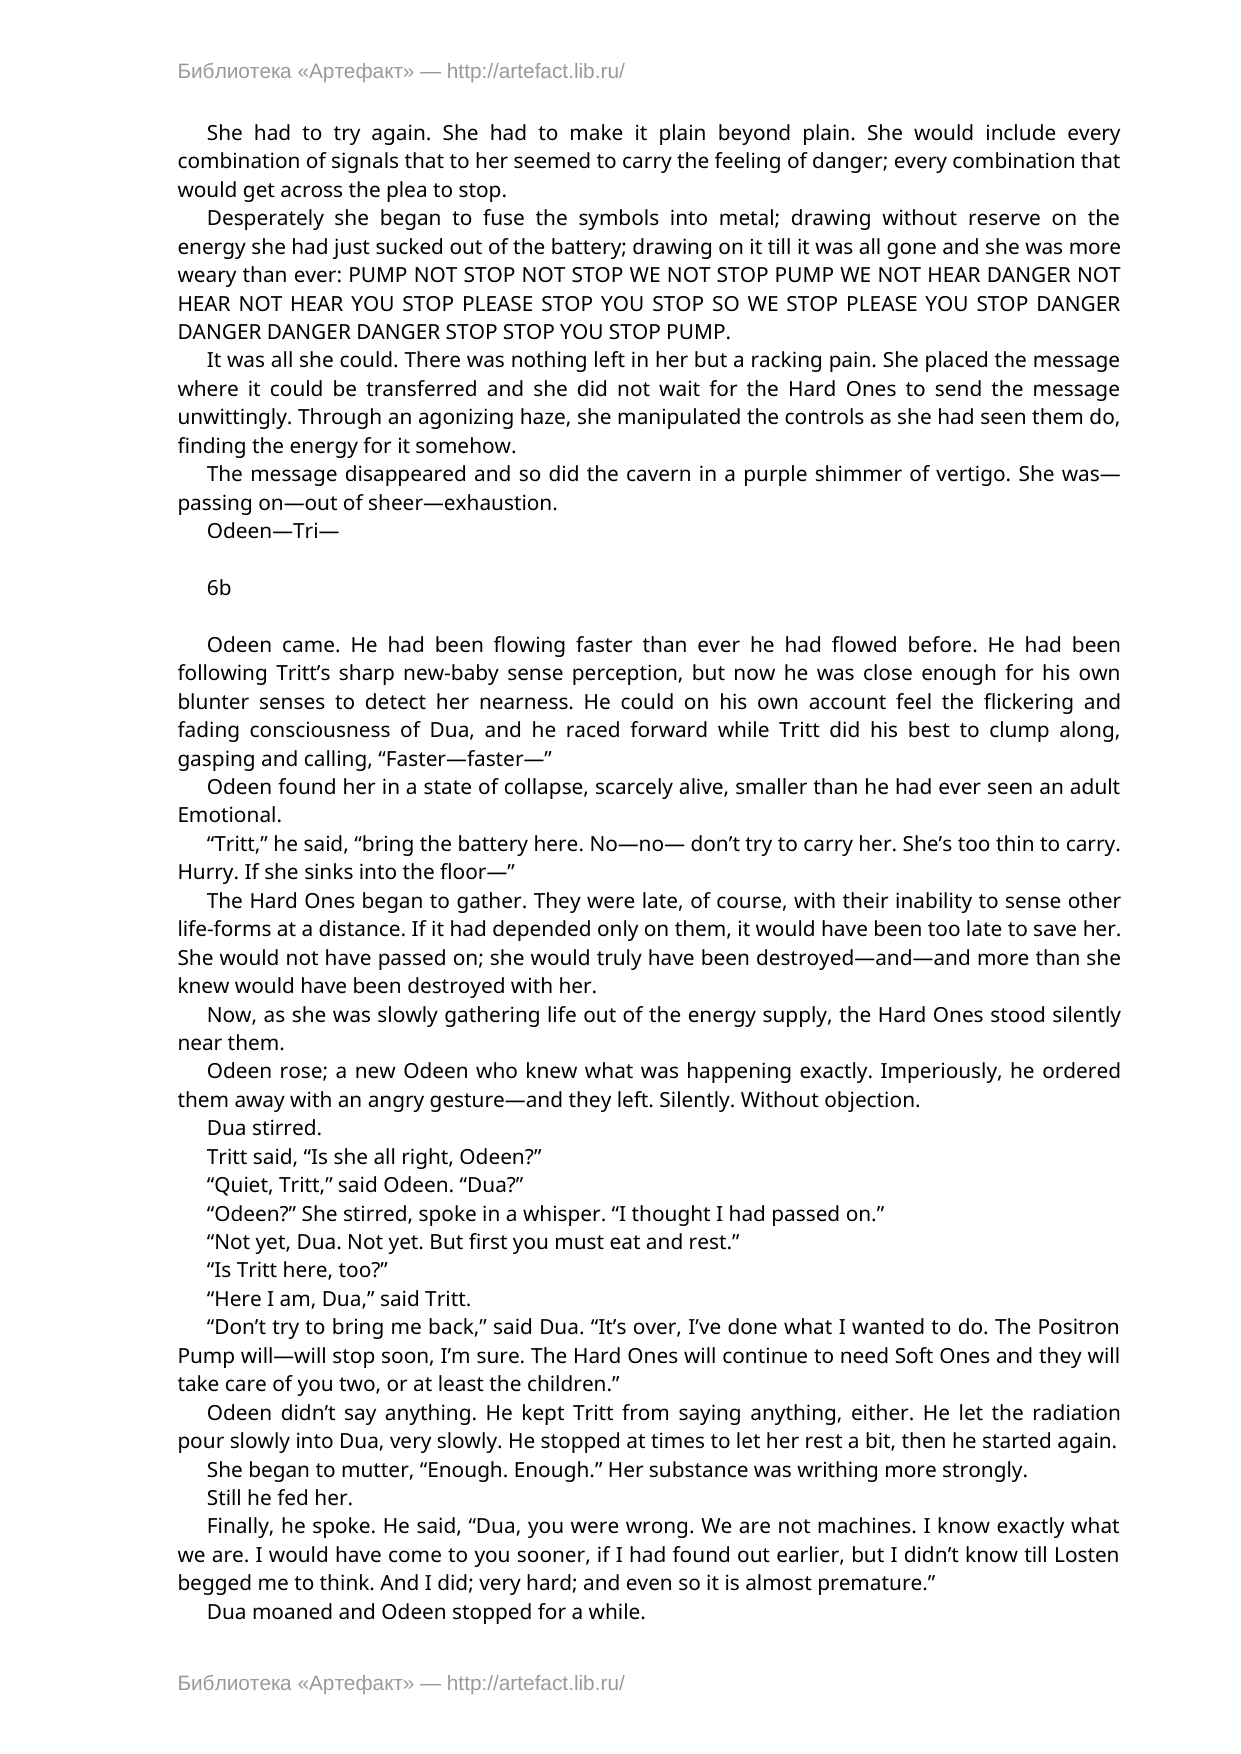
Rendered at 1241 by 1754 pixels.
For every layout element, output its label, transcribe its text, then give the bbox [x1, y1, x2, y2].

text “Quiet, Tritt,” said Odeen. “Dua?” [177, 1170, 1122, 1199]
text “Tritt,” he said, “bring the battery here. No—no— don’t try to carry her. She’s too thin to carry. Hurry. If she sinks into the floor—” [177, 829, 1122, 886]
text Dua moaned and Odeen stopped for a while. [177, 1597, 1122, 1625]
text “Odeen?” She stirred, spoke in a whisper. “I thought I had passed on.” [177, 1199, 1122, 1227]
text Dua stirred. [177, 1113, 1122, 1142]
text Odeen didn’t say anything. He kept Tritt from saying anything, either. He let the radiation pour slowly into Dua, very slowly. He stopped at times to let her rest a bit, then he started again. [177, 1398, 1122, 1455]
text Still he fed her. [177, 1483, 1122, 1512]
text Now, as she was slowly gathering life out of the energy supply, the Hard Ones stood silently near them. [177, 1000, 1122, 1057]
text The Hard Ones began to gather. They were late, of course, with their inability to sense other life-forms at a distance. If it had depended only on them, it would have been too late to save her. She would not have passed on; she would truly have been destroyed—and—and more than she knew would have been destroyed with her. [177, 886, 1122, 1000]
text Desperately she began to fuse the symbols into metal; drawing without reserve on the energy she had just sucked out of the battery; drawing on it till it was all gone and she was more weary than ever: PUMP NOT STOP NOT STOP WE NOT STOP PUMP WE NOT HEAR DANGER NOT HEAR NOT HEAR YOU STOP PLEASE STOP YOU STOP SO WE STOP PLEASE YOU STOP DANGER DANGER DANGER DANGER STOP STOP YOU STOP PUMP. [177, 203, 1122, 346]
text “Here I am, Dua,” said Tritt. [177, 1284, 1122, 1312]
subtitle 6b [177, 573, 1122, 602]
text Odeen rose; a new Odeen who knew what was happening exactly. Imperiously, he ordered them away with an angry gesture—and they left. Silently. Without objection. [177, 1057, 1122, 1113]
text “Is Tritt here, too?” [177, 1256, 1122, 1284]
text “Not yet, Dua. Not yet. But first you must eat and rest.” [177, 1227, 1122, 1256]
text Tritt said, “Is she all right, Odeen?” [177, 1142, 1122, 1170]
text The message disappeared and so did the cavern in a purple shimmer of vertigo. She was—passing on—out of sheer—exhaustion. [177, 459, 1122, 516]
text “Don’t try to bring me back,” said Dua. “It’s over, I’ve done what I wanted to do. The Positron Pump will—will stop soon, I’m sure. The Hard Ones will continue to need Soft Ones and they will take care of you two, or at least the children.” [177, 1312, 1122, 1398]
text She had to try again. She had to make it plain beyond plain. She would include every combination of signals that to her seemed to carry the feeling of danger; every combination that would get across the plea to stop. [177, 118, 1122, 203]
text It was all she could. There was nothing left in her but a racking pain. She placed the message where it could be transferred and she did not wait for the Hard Ones to send the message unwittingly. Through an agonizing haze, she manipulated the controls as she had seen them do, finding the energy for it somehow. [177, 346, 1122, 459]
text She began to mutter, “Enough. Enough.” Her substance was writhing more strongly. [177, 1455, 1122, 1483]
text Odeen found her in a state of collapse, scarcely alive, smaller than he had ever seen an adult Emotional. [177, 772, 1122, 829]
text Finally, he spoke. He said, “Dua, you were wrong. We are not machines. I know exactly what we are. I would have come to you sooner, if I had found out earlier, but I didn’t know till Losten begged me to think. And I did; very hard; and even so it is almost premature.” [177, 1512, 1122, 1597]
text Odeen—Tri— [177, 516, 1122, 545]
text Odeen came. He had been flowing faster than ever he had flowed before. He had been following Tritt’s sharp new-baby sense perception, but now he was close enough for his own blunter senses to detect her nearness. He could on his own account feel the flickering and fading consciousness of Dua, and he raced forward while Tritt did his best to clump along, gasping and calling, “Faster—faster—” [177, 630, 1122, 772]
